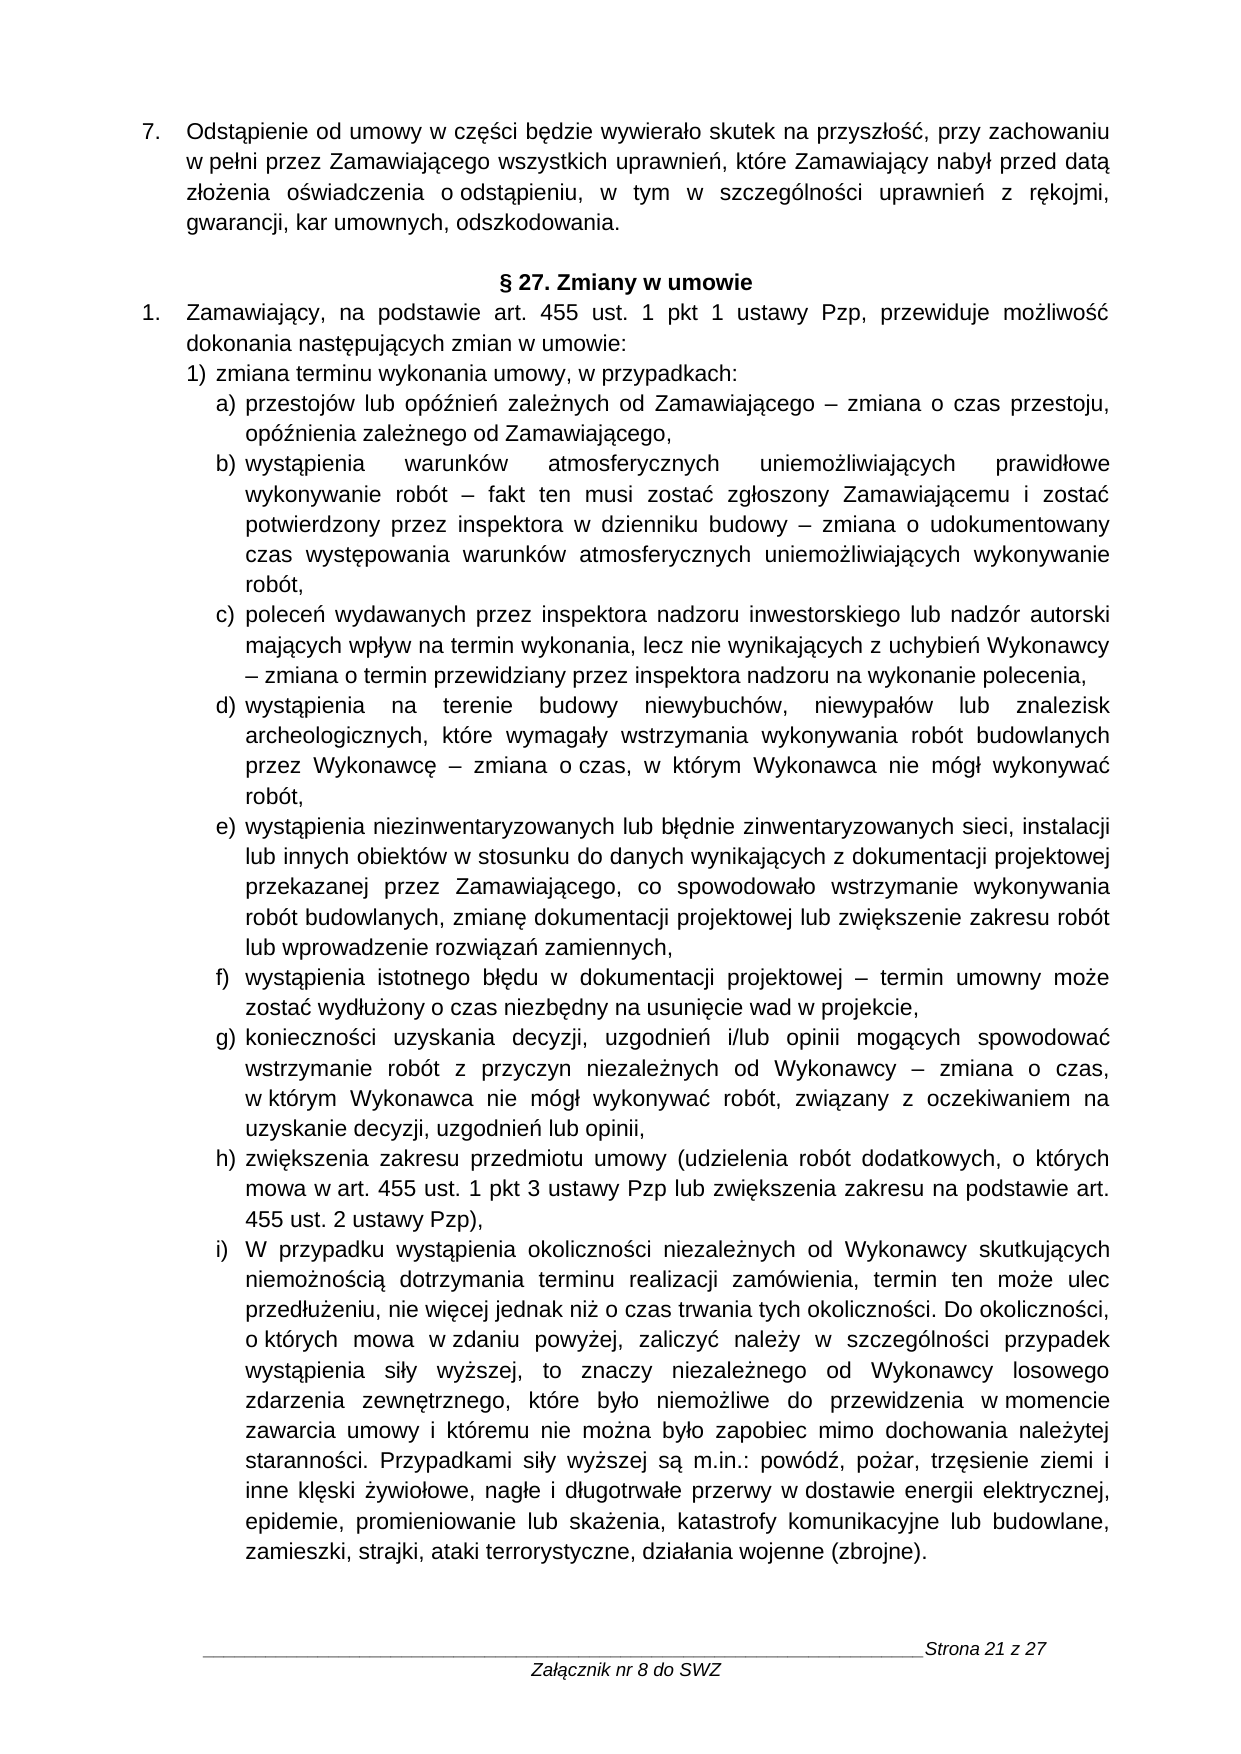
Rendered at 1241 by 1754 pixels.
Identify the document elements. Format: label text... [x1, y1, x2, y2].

list przestojów lub opóźnień zależnych od Zamawiającego – zmiana o czas przestoju, opóźnienia zależnego od Zamawiającego, [216, 390, 1110, 447]
list wystąpienia warunków atmosferycznych uniemożliwiających prawidłowe wykonywanie robót – fakt ten musi zostać zgłoszony Zamawiającemu i zostać potwierdzony przez inspektora w dzienniku budowy – zmiana o udokumentowany czas występowania warunków atmosferycznych uniemożliwiających wykonywanie robót, [216, 450, 1110, 598]
list Zamawiający, na podstawie art. 455 ust. 1 pkt 1 ustawy Pzp, przewiduje możliwość dokonania następujących zmian w umowie: [142, 299, 1110, 356]
list poleceń wydawanych przez inspektora nadzoru inwestorskiego lub nadzór autorski mających wpływ na termin wykonania, lecz nie wynikających z uchybień Wykonawcy – zmiana o termin przewidziany przez inspektora nadzoru na wykonanie polecenia, [216, 601, 1110, 688]
text § 27. Zmiany w umowie [142, 269, 1110, 296]
list konieczności uzyskania decyzji, uzgodnień i/lub opinii mogących spowodować wstrzymanie robót z przyczyn niezależnych od Wykonawcy – zmiana o czas, w którym Wykonawca nie mógł wykonywać robót, związany z oczekiwaniem na uzyskanie decyzji, uzgodnień lub opinii, [216, 1024, 1110, 1141]
list wystąpienia niezinwentaryzowanych lub błędnie zinwentaryzowanych sieci, instalacji lub innych obiektów w stosunku do danych wynikających z dokumentacji projektowej przekazanej przez Zamawiającego, co spowodowało wstrzymanie wykonywania robót budowlanych, zmianę dokumentacji projektowej lub zwiększenie zakresu robót lub wprowadzenie rozwiązań zamiennych, [216, 813, 1110, 960]
list zwiększenia zakresu przedmiotu umowy (udzielenia robót dodatkowych, o których mowa w art. 455 ust. 1 pkt 3 ustawy Pzp lub zwiększenia zakresu na podstawie art. 455 ust. 2 ustawy Pzp), [216, 1145, 1110, 1232]
list wystąpienia istotnego błędu w dokumentacji projektowej – termin umowny może zostać wydłużony o czas niezbędny na usunięcie wad w projekcie, [216, 964, 1110, 1021]
list wystąpienia na terenie budowy niewybuchów, niewypałów lub znalezisk archeologicznych, które wymagały wstrzymania wykonywania robót budowlanych przez Wykonawcę – zmiana o czas, w którym Wykonawca nie mógł wykonywać robót, [216, 692, 1110, 809]
list zmiana terminu wykonania umowy, w przypadkach: [186, 360, 1110, 386]
list Odstąpienie od umowy w części będzie wywierało skutek na przyszłość, przy zachowaniu w pełni przez Zamawiającego wszystkich uprawnień, które Zamawiający nabył przed datą złożenia oświadczenia o odstąpieniu, w tym w szczególności uprawnień z rękojmi, gwarancji, kar umownych, odszkodowania. [142, 118, 1110, 235]
list W przypadku wystąpienia okoliczności niezależnych od Wykonawcy skutkujących niemożnością dotrzymania terminu realizacji zamówienia, termin ten może ulec przedłużeniu, nie więcej jednak niż o czas trwania tych okoliczności. Do okoliczności, o których mowa w zdaniu powyżej, zaliczyć należy w szczególności przypadek wystąpienia siły wyższej, to znaczy niezależnego od Wykonawcy losowego zdarzenia zewnętrznego, które było niemożliwe do przewidzenia w momencie zawarcia umowy i któremu nie można było zapobiec mimo dochowania należytej staranności. Przypadkami siły wyższej są m.in.: powódź, pożar, trzęsienie ziemi i inne klęski żywiołowe, nagłe i długotrwałe przerwy w dostawie energii elektrycznej, epidemie, promieniowanie lub skażenia, katastrofy komunikacyjne lub budowlane, zamieszki, strajki, ataki terrorystyczne, działania wojenne (zbrojne). [216, 1236, 1110, 1564]
